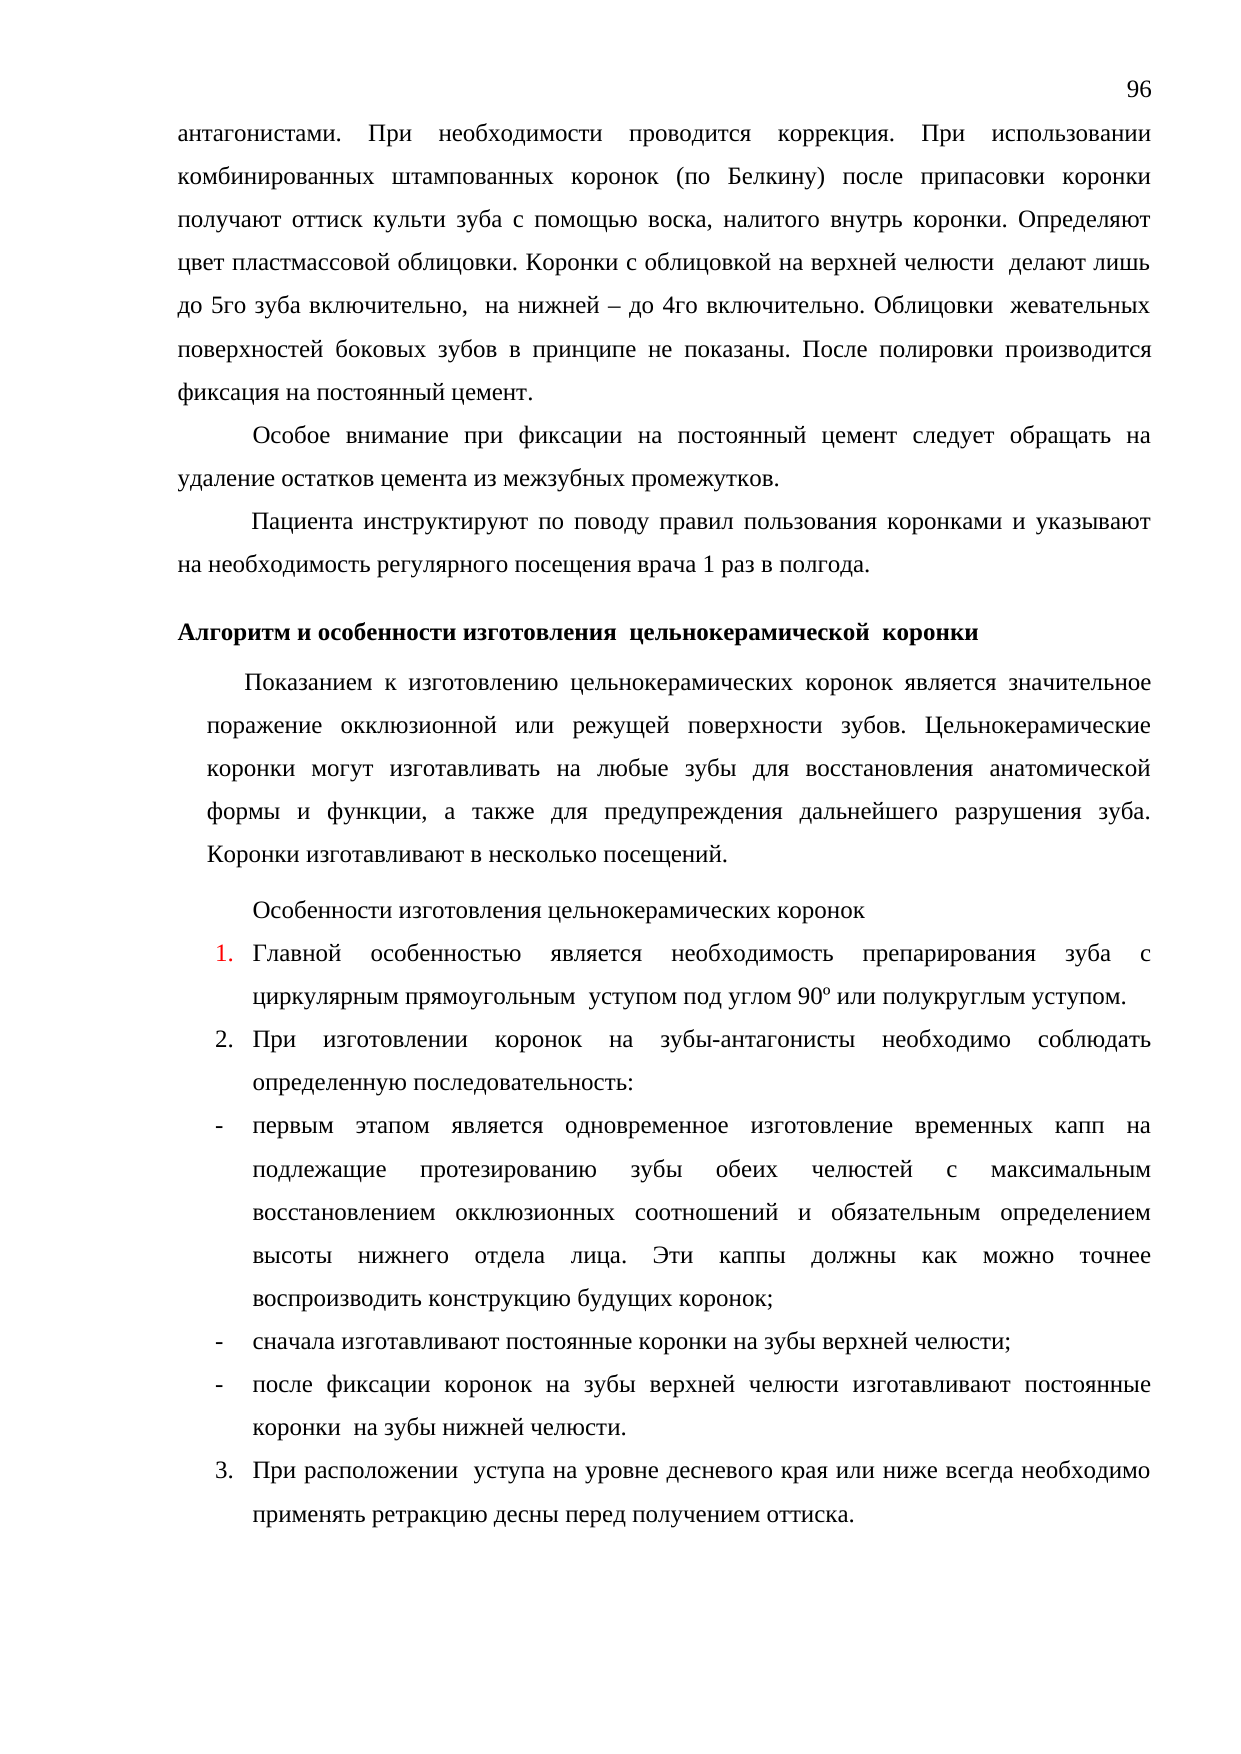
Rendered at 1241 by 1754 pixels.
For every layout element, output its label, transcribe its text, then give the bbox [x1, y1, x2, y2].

list При расположении уступа на уровне десневого края или ниже всегда необходимо применять ретракцию десны перед получением оттиска. [215, 1456, 1152, 1527]
text Пациента инструктируют по поводу правил пользования коронками и указывают на необходимость регулярного посещения врача 1 раз в полгода. [177, 506, 1152, 578]
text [177, 118, 1152, 406]
list При изготовлении коронок на зубы-антагонисты необходимо соблюдать определенную последовательность: [215, 1024, 1152, 1096]
list Главной особенностью является необходимость препарирования зуба с циркулярным прямоугольным уступом под углом 90º или полукруглым уступом. [215, 938, 1152, 1010]
list после фиксации коронок на зубы верхней челюсти изготавливают постоянные коронки на зубы нижней челюсти. [215, 1369, 1152, 1441]
text Показанием к изготовлению цельнокерамических коронок является значительное поражение окклюзионной или режущей поверхности зубов. Цельнокерамические коронки могут изготавливать на любые зубы для восстановления анатомической формы и функции, а также для предупреждения дальнейшего разрушения зуба. Коронки изготавливают в несколько посещений. [207, 667, 1152, 868]
text Особенности изготовления цельнокерамических коронок [252, 895, 1152, 924]
subtitle Алгоритм и особенности изготовления цельнокерамической коронки [177, 617, 1152, 646]
text Особое внимание при фиксации на постоянный цемент следует обращать на удаление остатков цемента из межзубных промежутков. [177, 420, 1152, 492]
list сначала изготавливают постоянные коронки на зубы верхней челюсти; [215, 1326, 1152, 1355]
list первым этапом является одновременное изготовление временных капп на подлежащие протезированию зубы обеих челюстей с максимальным восстановлением окклюзионных соотношений и обязательным определением высоты нижнего отдела лица. Эти каппы должны как можно точнее воспроизводить конструкцию будущих коронок; [215, 1111, 1152, 1312]
